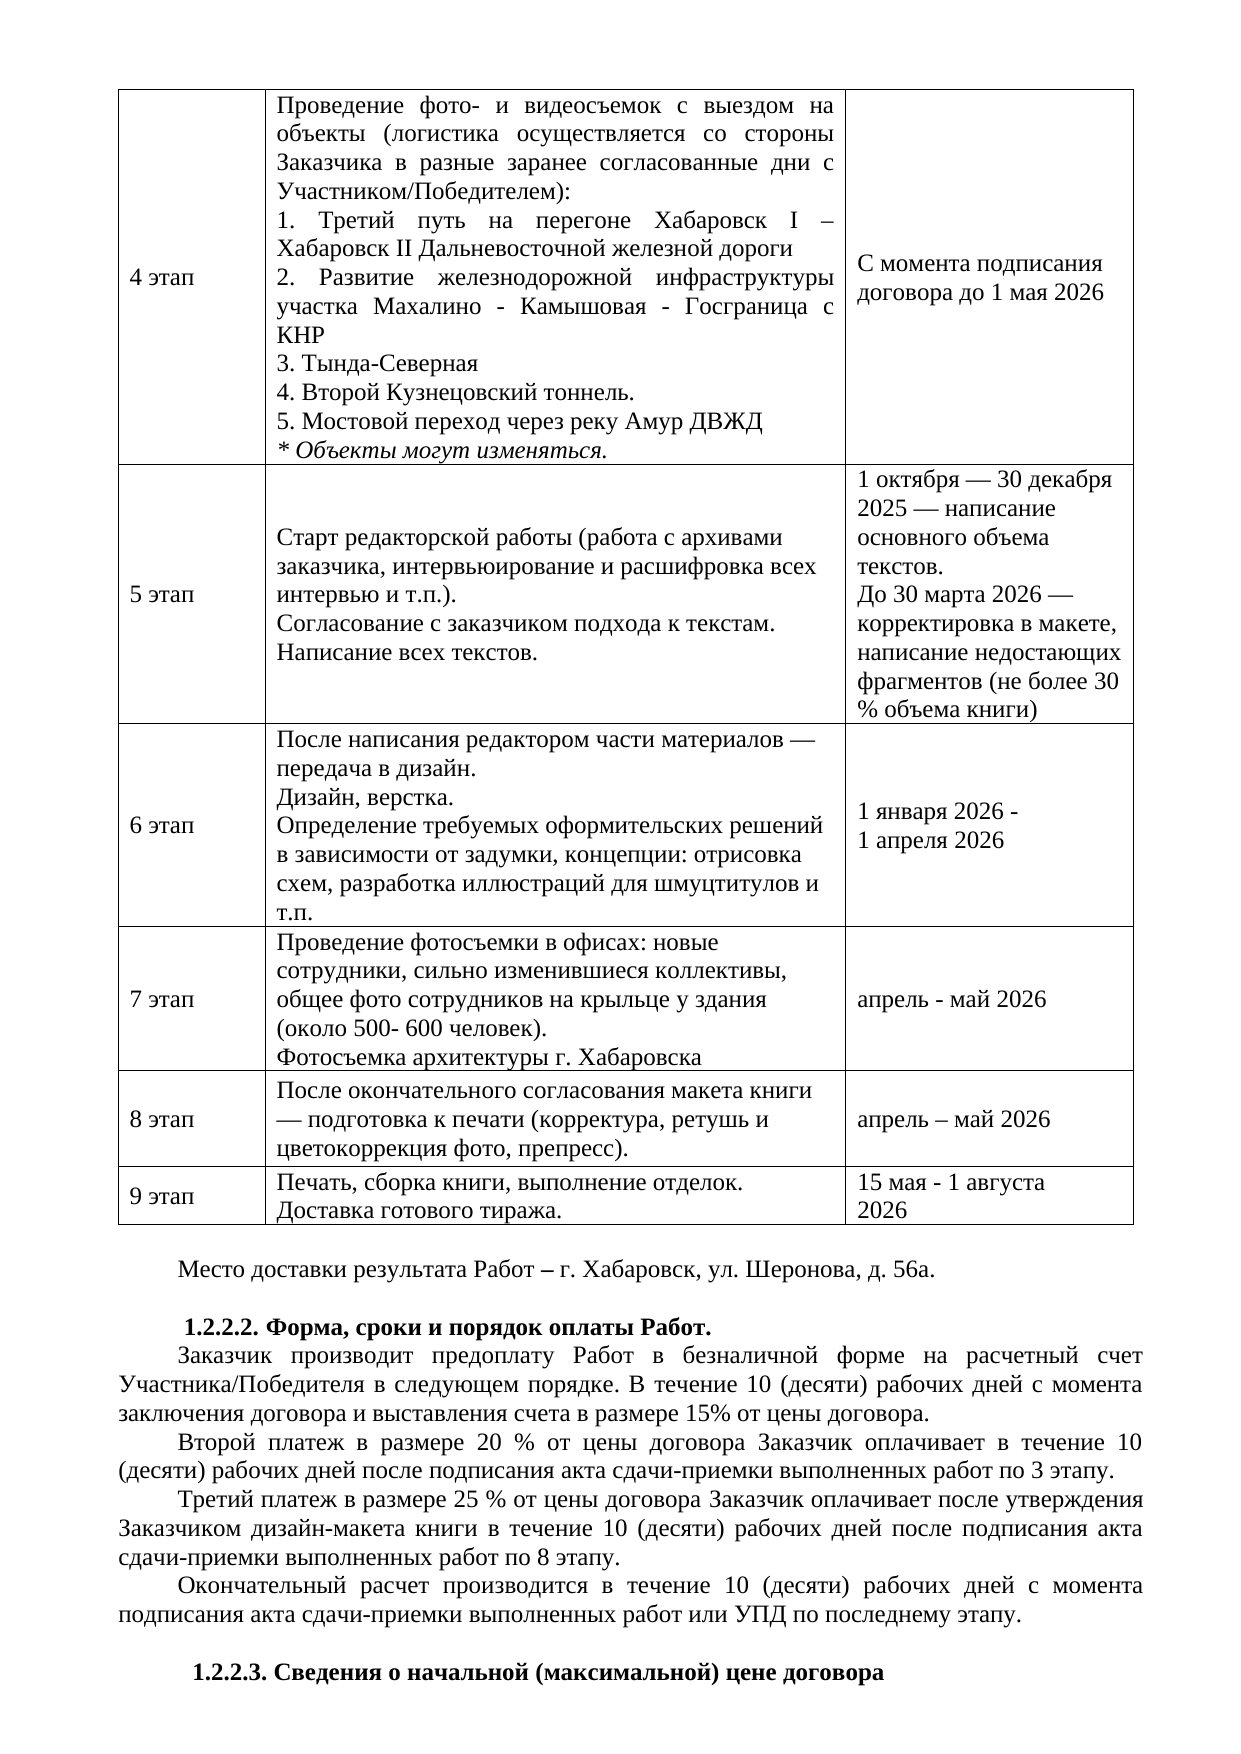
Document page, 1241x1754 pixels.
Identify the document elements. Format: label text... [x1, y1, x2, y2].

table_cell После написания редактором части материалов — передача в дизайн. Дизайн, верстка. Определение требуемых оформительских решений в зависимости от задумки, концепции: отрисовка схем, разработка иллюстраций для шмуцтитулов и т.п. [266, 724, 845, 926]
text Второй платеж в размере 20 % от цены договора Заказчик оплачивает в течение 10 (десяти) рабочих дней после подписания акта сдачи-приемки выполненных работ по 3 этапу. [118, 1427, 1144, 1484]
table_cell Старт редакторской работы (работа с архивами заказчика, интервьюирование и расшифровка всех интервью и т.п.). Согласование с заказчиком подхода к текстам. Написание всех текстов. [266, 465, 845, 723]
text 1.2.2.2. Форма, сроки и порядок оплаты Работ. [118, 1312, 1144, 1340]
table_cell После окончательного согласования макета книги — подготовка к печати (корректура, ретушь и цветокоррекция фото, препресс). [266, 1071, 845, 1166]
text 1.2.2.3. Сведения о начальной (максимальной) цене договора [118, 1657, 1144, 1685]
table_cell 5 этап [119, 465, 265, 723]
table_cell 4 этап [119, 90, 265, 463]
table_cell 1 октября — 30 декабря 2025 — написание основного объема текстов. До 30 марта 2026 — корректировка в макете, написание недостающих фрагментов (не более 30 % объема книги) [846, 465, 1133, 723]
table_cell 15 мая - 1 августа 2026 [846, 1167, 1133, 1224]
table_cell Проведение фотосъемки в офисах: новые сотрудники, сильно изменившиеся коллективы, общее фото сотрудников на крыльце у здания (около 500- 600 человек). Фотосъемка архитектуры г. Хабаровска [266, 927, 845, 1070]
table_cell 9 этап [119, 1167, 265, 1224]
table_cell 8 этап [119, 1071, 265, 1166]
table_cell 1 января 2026 - 1 апреля 2026 [846, 724, 1133, 926]
table_cell апрель - май 2026 [846, 927, 1133, 1070]
text Заказчик производит предоплату Работ в безналичной форме на расчетный счет Участника/Победителя в следующем порядке. В течение 10 (десяти) рабочих дней с момента заключения договора и выставления счета в размере 15% от цены договора. [118, 1340, 1144, 1427]
table_cell С момента подписания договора до 1 мая 2026 [846, 90, 1133, 463]
table_cell Проведение фото- и видеосъемок с выездом на объекты (логистика осуществляется со стороны Заказчика в разные заранее согласованные дни с Участником/Победителем): 1. Третий путь на перегоне Хабаровск I – Хабаровск II Дальневосточной железной дороги 2. Развитие железнодорожной инфраструктуры участка Махалино - Камышовая - Госграница с КНР 3. Тында-Северная 4. Второй Кузнецовский тоннель. 5. Мостовой переход через реку Амур ДВЖД * Объекты могут изменяться. [266, 90, 845, 463]
text Место доставки результата Работ – г. Хабаровск, ул. Шеронова, д. 56а. [118, 1254, 1144, 1283]
text Окончательный расчет производится в течение 10 (десяти) рабочих дней с момента подписания акта сдачи-приемки выполненных работ или УПД по последнему этапу. [118, 1570, 1144, 1628]
table_cell Печать, сборка книги, выполнение отделок. Доставка готового тиража. [266, 1167, 845, 1224]
table_cell 7 этап [119, 927, 265, 1070]
table_cell 6 этап [119, 724, 265, 926]
text Третий платеж в размере 25 % от цены договора Заказчик оплачивает после утверждения Заказчиком дизайн-макета книги в течение 10 (десяти) рабочих дней после подписания акта сдачи-приемки выполненных работ по 8 этапу. [118, 1484, 1144, 1570]
table_cell апрель – май 2026 [846, 1071, 1133, 1166]
